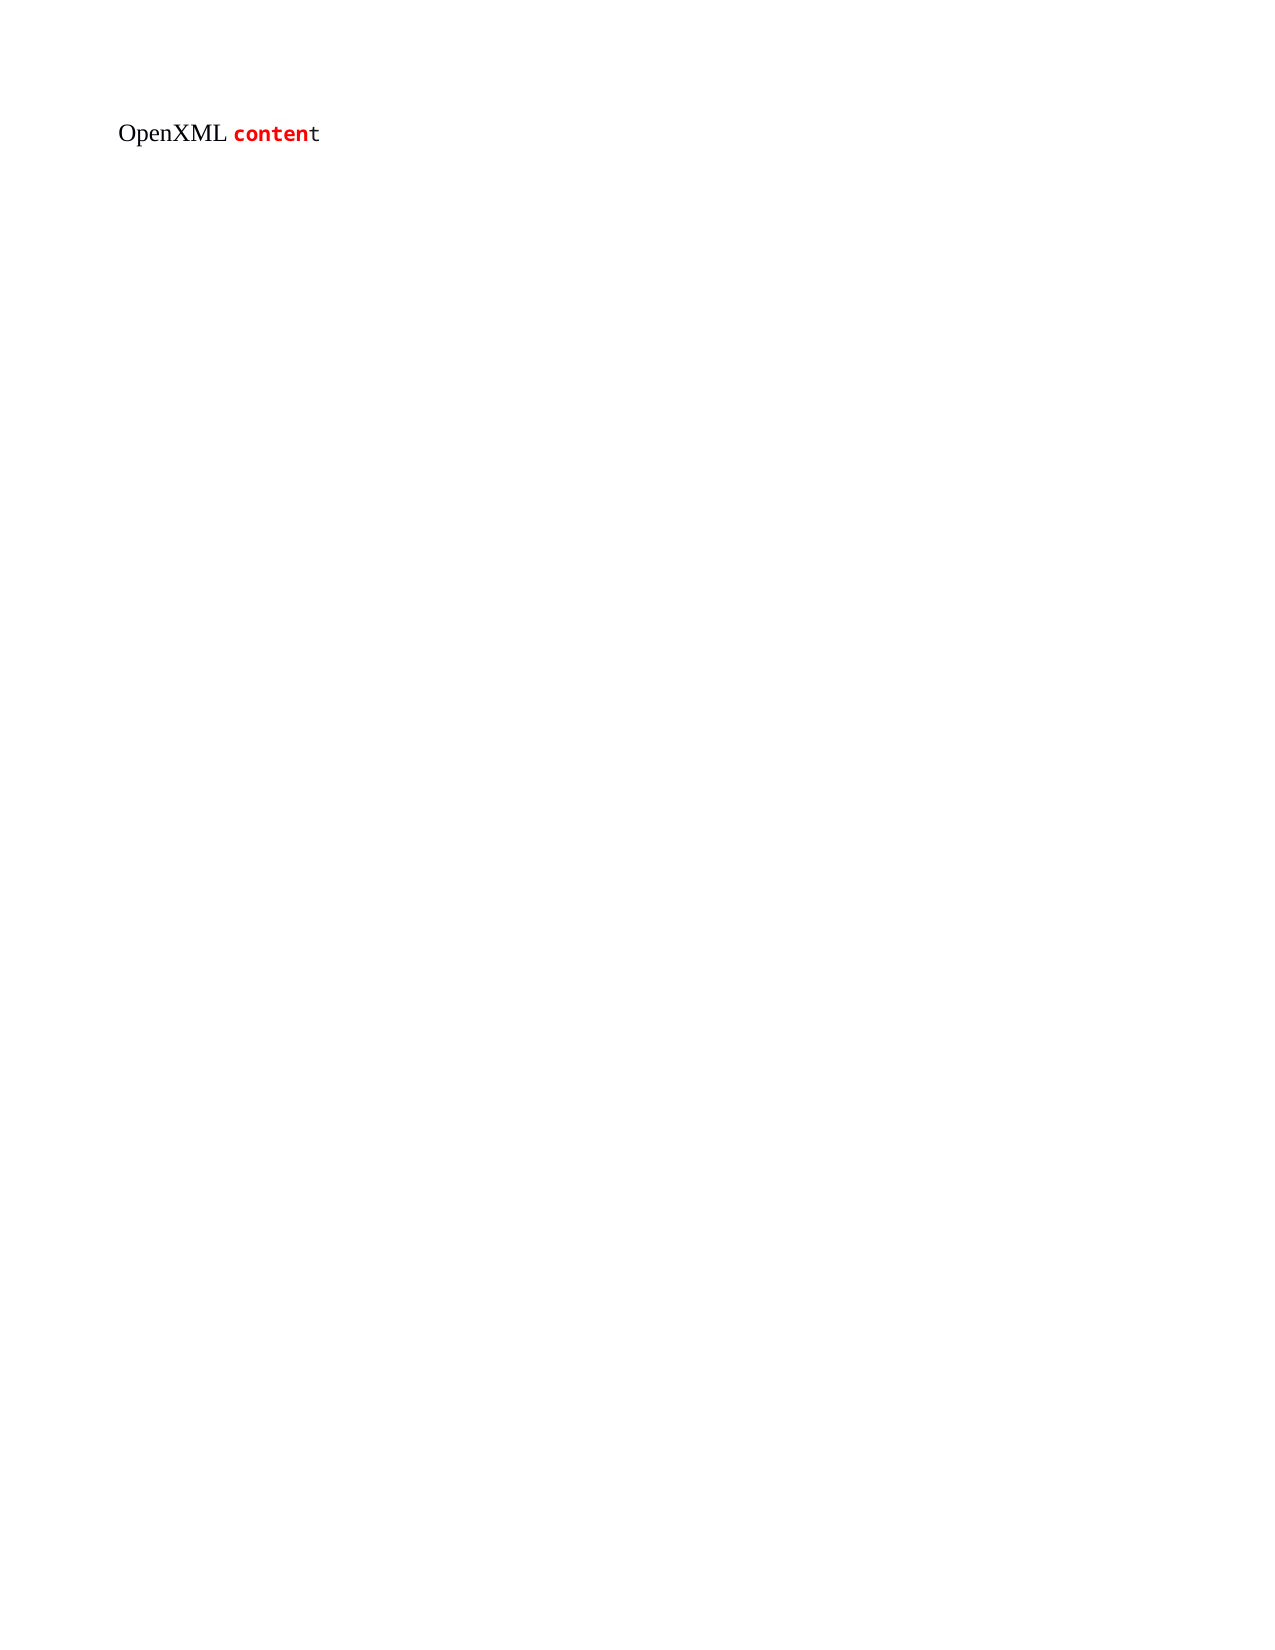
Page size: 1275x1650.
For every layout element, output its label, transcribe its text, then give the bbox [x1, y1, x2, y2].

text OpenXML content [118, 118, 1157, 148]
